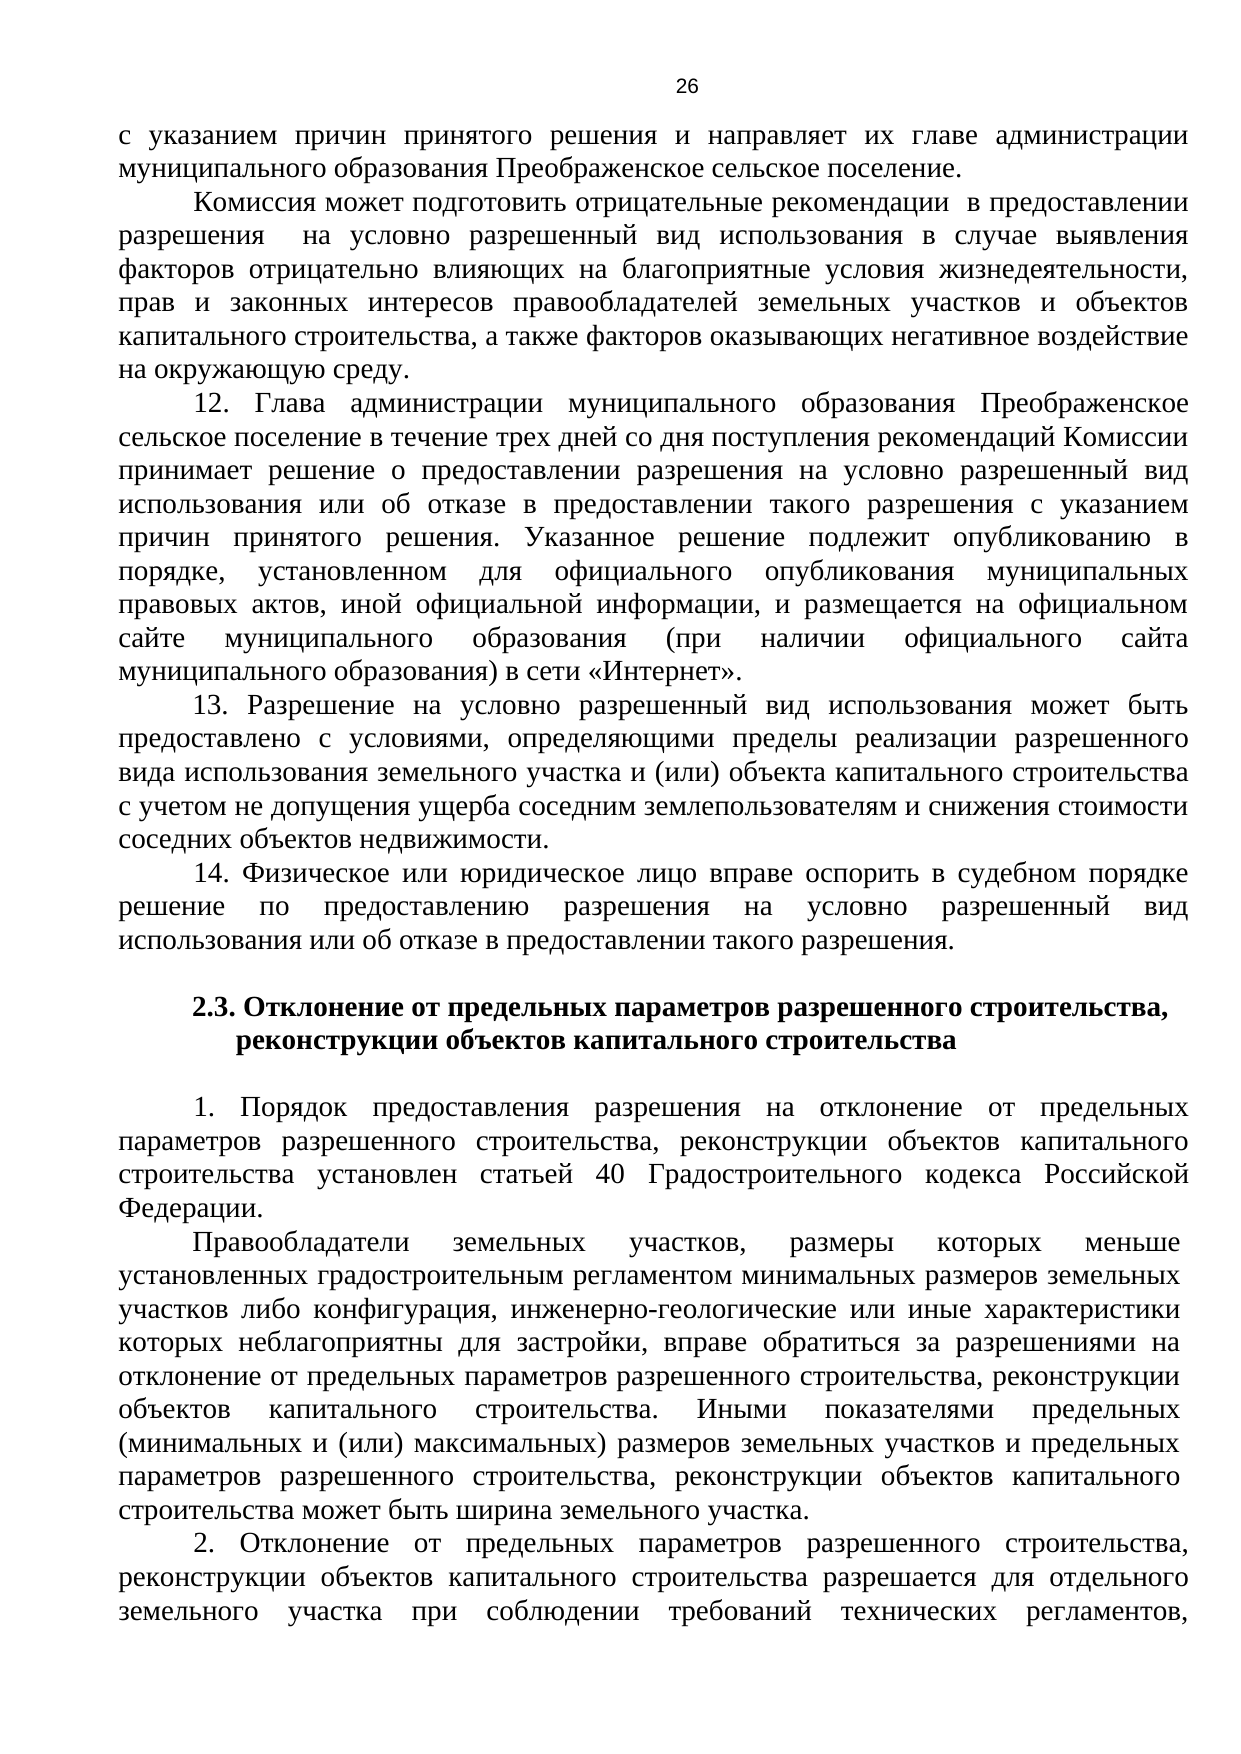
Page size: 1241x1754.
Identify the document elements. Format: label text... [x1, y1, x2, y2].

text 14. Физическое или юридическое лицо вправе оспорить в судебном порядке решение по предоставлению разрешения на условно разрешенный вид использования или об отказе в предоставлении такого разрешения. [118, 855, 1189, 955]
text Комиссия может подготовить отрицательные рекомендации в предоставлении разрешения на условно разрешенный вид использования в случае выявления факторов отрицательно влияющих на благоприятные условия жизнедеятельности, прав и законных интересов правообладателей земельных участков и объектов капитального строительства, а также факторов оказывающих негативное воздействие на окружающую среду. [118, 184, 1189, 385]
text 1. Порядок предоставления разрешения на отклонение от предельных параметров разрешенного строительства, реконструкции объектов капитального строительства установлен статьей 40 Градостроительного кодекса Российской Федерации. [118, 1089, 1189, 1224]
text 12. Глава администрации муниципального образования Преображенское сельское поселение в течение трех дней со дня поступления рекомендаций Комиссии принимает решение о предоставлении разрешения на условно разрешенный вид использования или об отказе в предоставлении такого разрешения с указанием причин принятого решения. Указанное решение подлежит опубликованию в порядке, установленном для официального опубликования муниципальных правовых актов, иной официальной информации, и размещается на официальном сайте муниципального образования (при наличии официального сайта муниципального образования) в сети «Интернет». [118, 385, 1189, 687]
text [118, 117, 1189, 184]
text Правообладатели земельных участков, размеры которых меньше установленных градостроительным регламентом минимальных размеров земельных участков либо конфигурация, инженерно-геологические или иные характеристики которых неблагоприятны для застройки, вправе обратиться за разрешениями на отклонение от предельных параметров разрешенного строительства, реконструкции объектов капитального строительства. Иными показателями предельных (минимальных и (или) максимальных) размеров земельных участков и предельных параметров разрешенного строительства, реконструкции объектов капитального строительства может быть ширина земельного участка. [118, 1224, 1181, 1526]
subtitle 2.3. Отклонение от предельных параметров разрешенного строительства, [118, 989, 1189, 1022]
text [118, 1526, 1189, 1626]
subtitle реконструкции объектов капитального строительства [118, 1022, 1189, 1056]
text 13. Разрешение на условно разрешенный вид использования может быть предоставлено с условиями, определяющими пределы реализации разрешенного вида использования земельного участка и (или) объекта капитального строительства с учетом не допущения ущерба соседним землепользователям и снижения стоимости соседних объектов недвижимости. [118, 687, 1189, 855]
